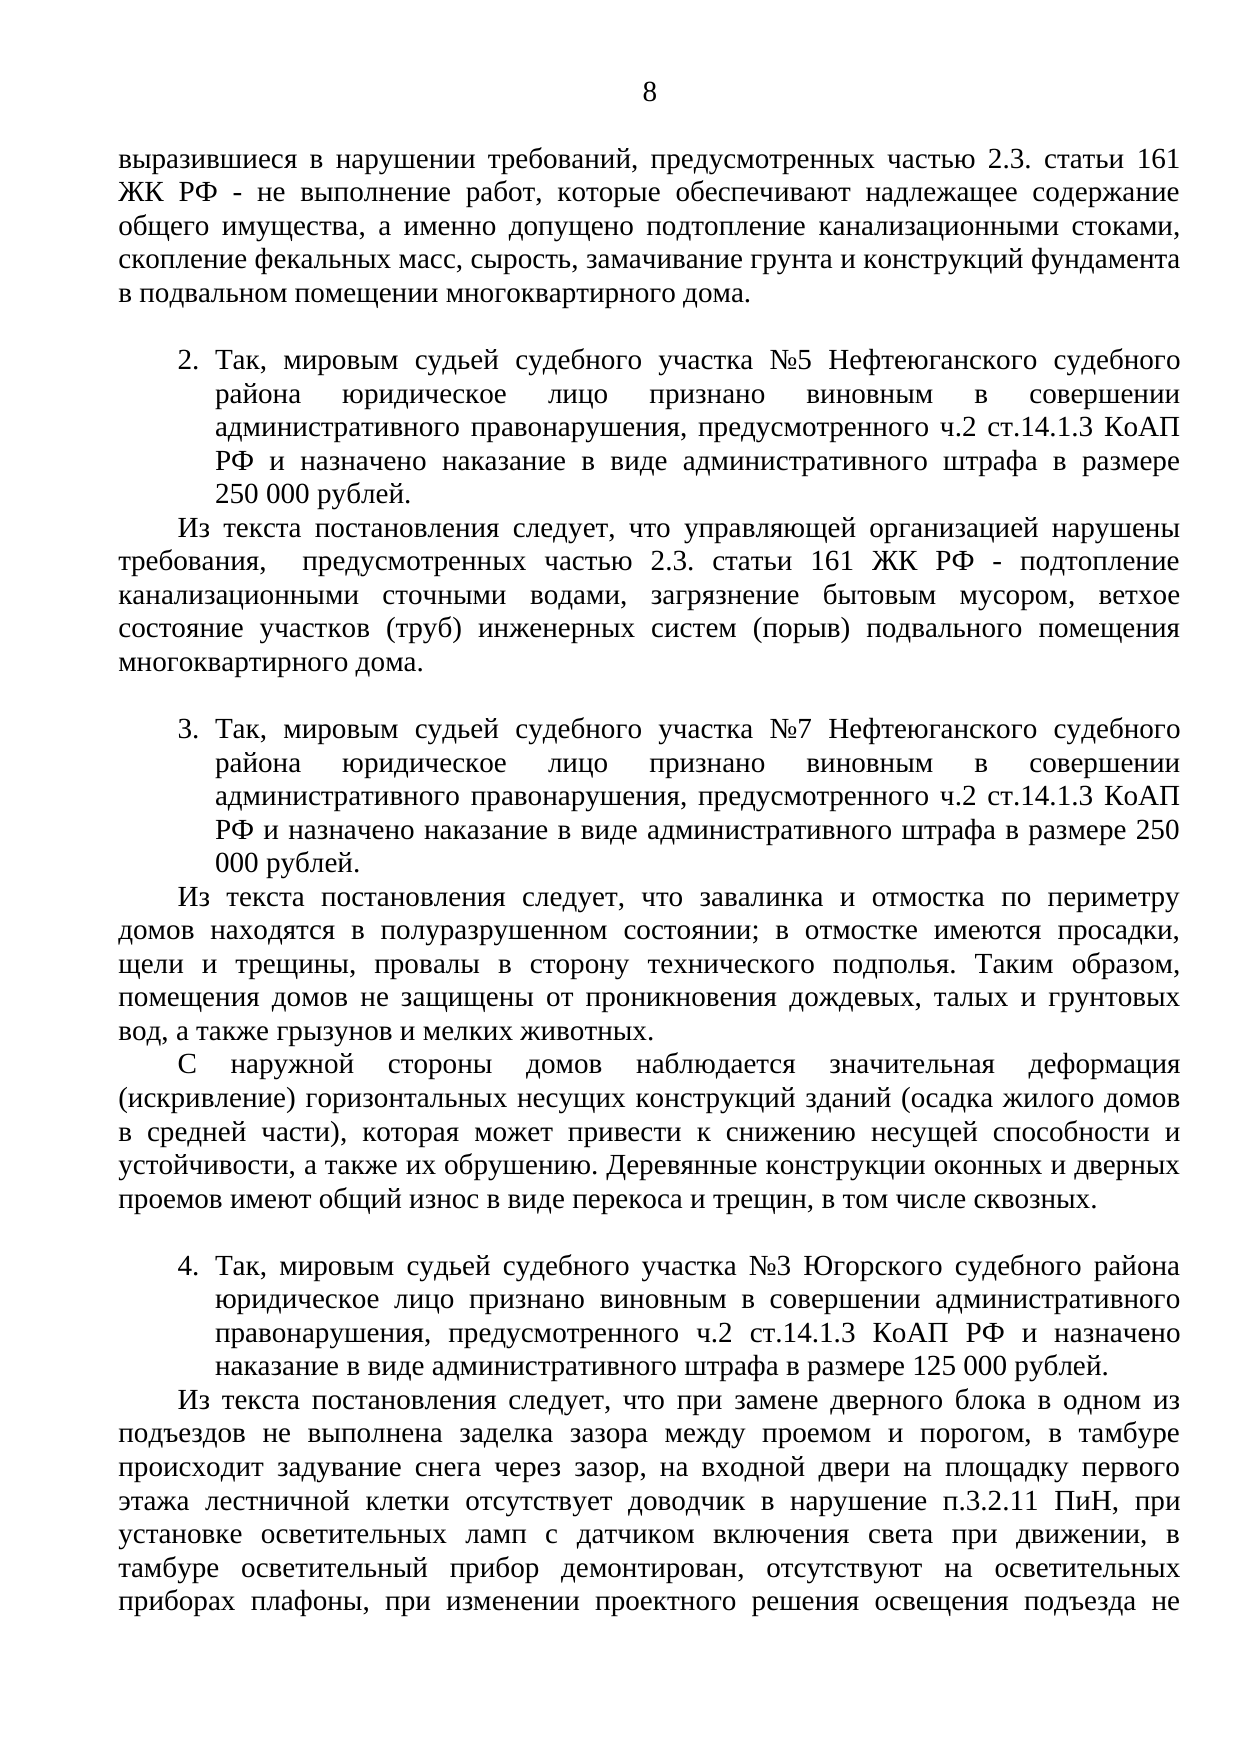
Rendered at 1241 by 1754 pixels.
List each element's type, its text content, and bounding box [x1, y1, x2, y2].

text Из текста постановления следует, что завалинка и отмостка по периметру домов находятся в полуразрушенном состоянии; в отмостке имеются просадки, щели и трещины, провалы в сторону технического подполья. Таким образом, помещения домов не защищены от проникновения дождевых, талых и грунтовых вод, а также грызунов и мелких животных. [118, 879, 1181, 1047]
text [118, 1382, 1181, 1617]
list Так, мировым судьей судебного участка №3 Югорского судебного района юридическое лицо признано виновным в совершении административного правонарушения, предусмотренного ч.2 ст.14.1.3 КоАП РФ и назначено наказание в виде административного штрафа в размере 125 000 рублей. [177, 1248, 1181, 1382]
list Так, мировым судьей судебного участка №7 Нефтеюганского судебного района юридическое лицо признано виновным в совершении административного правонарушения, предусмотренного ч.2 ст.14.1.3 КоАП РФ и назначено наказание в виде административного штрафа в размере 250 000 рублей. [177, 711, 1181, 879]
text Из текста постановления следует, что управляющей организацией нарушены требования, предусмотренных частью 2.3. статьи 161 ЖК РФ - подтопление канализационными сточными водами, загрязнение бытовым мусором, ветхое состояние участков (труб) инженерных систем (порыв) подвального помещения многоквартирного дома. [118, 510, 1181, 678]
list Так, мировым судьей судебного участка №5 Нефтеюганского судебного района юридическое лицо признано виновным в совершении административного правонарушения, предусмотренного ч.2 ст.14.1.3 КоАП РФ и назначено наказание в виде административного штрафа в размере 250 000 рублей. [177, 342, 1181, 510]
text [118, 141, 1181, 309]
text С наружной стороны домов наблюдается значительная деформация (искривление) горизонтальных несущих конструкций зданий (осадка жилого домов в средней части), которая может привести к снижению несущей способности и устойчивости, а также их обрушению. Деревянные конструкции оконных и дверных проемов имеют общий износ в виде перекоса и трещин, в том числе сквозных. [118, 1047, 1181, 1214]
